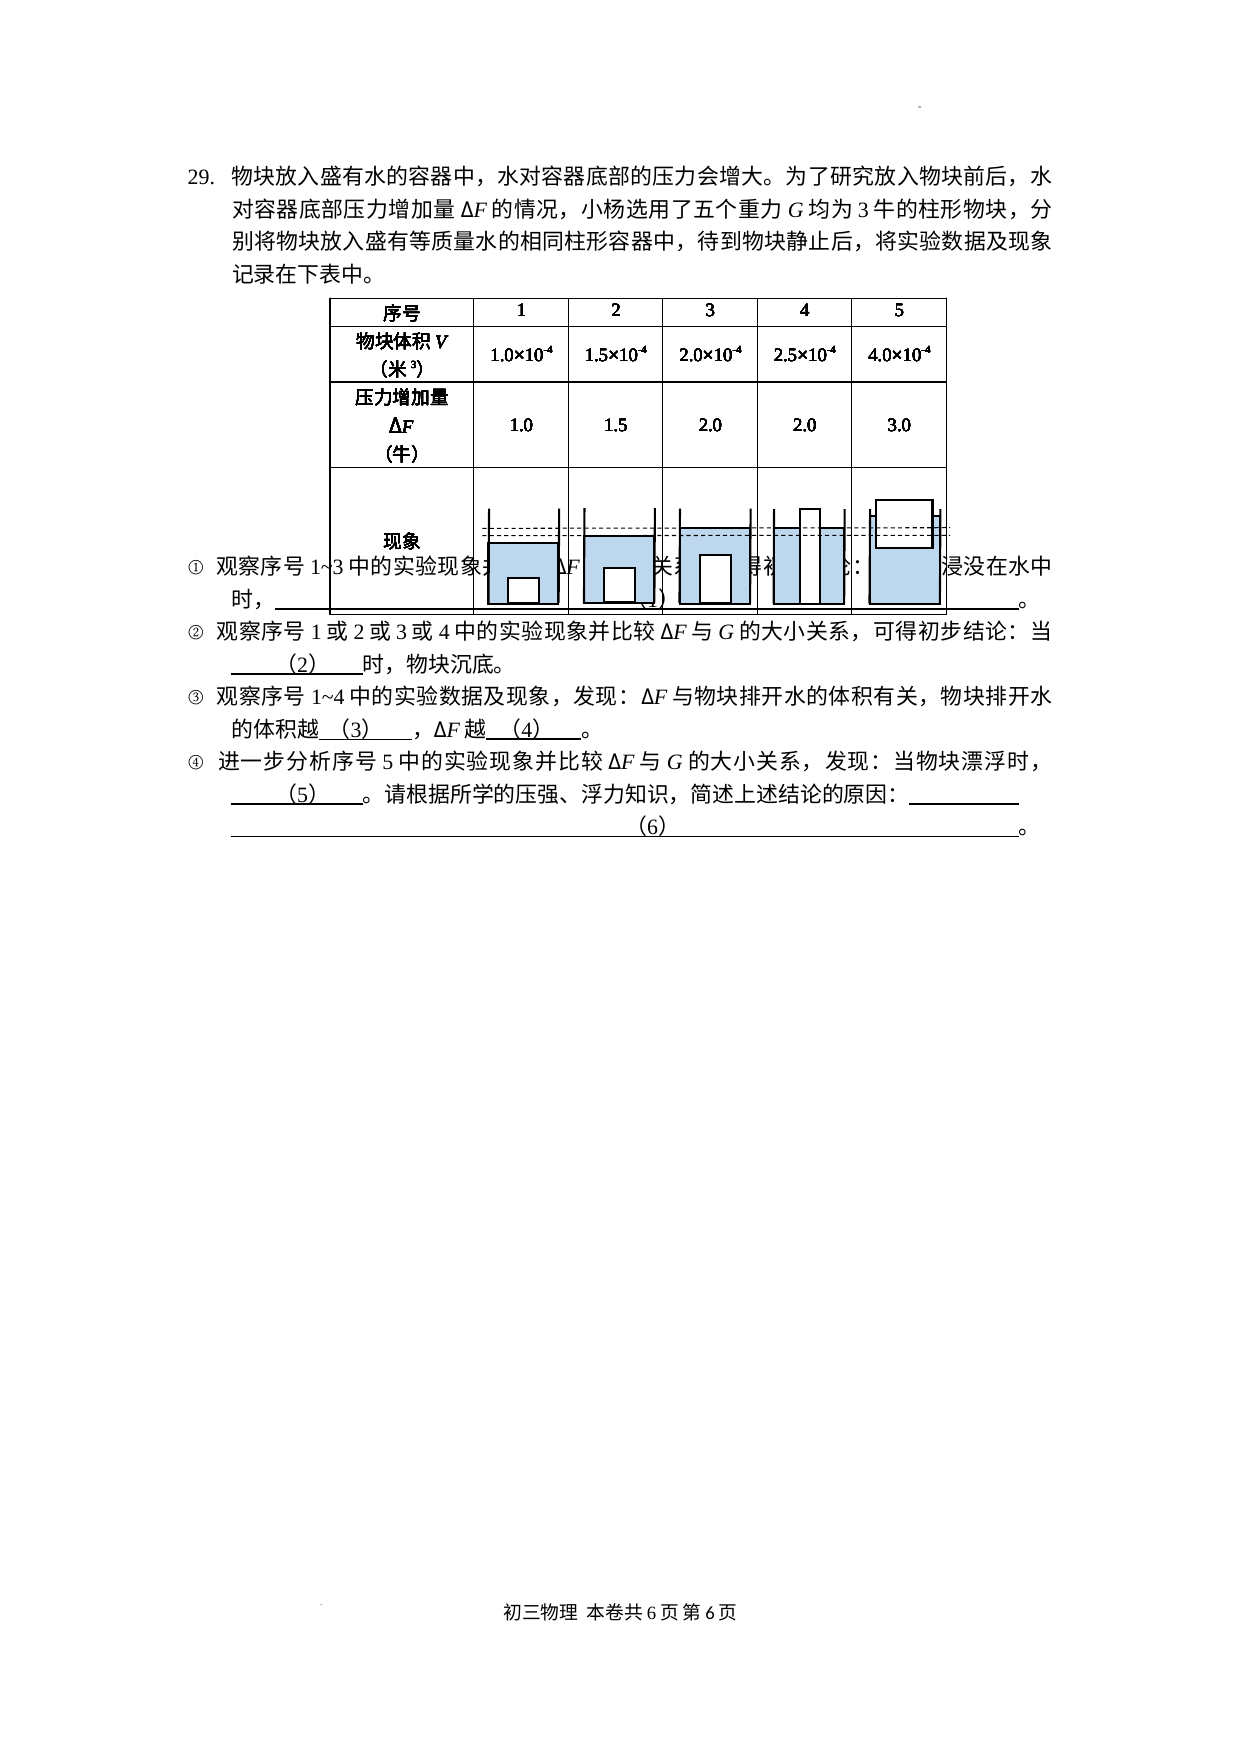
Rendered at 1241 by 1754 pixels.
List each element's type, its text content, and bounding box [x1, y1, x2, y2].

list ① 观察序号1~3中的实验现象并比较ΔF与V的关系，可得初步结论：当物块浸没在水中时， （1） 。 [758, 549, 851, 608]
list ① 观察序号1~3中的实验现象并比较ΔF与V的关系，可得初步结论：当物块浸没在水中时， （1） 。 [852, 549, 946, 608]
list ① 观察序号1~3中的实验现象并比较ΔF与V的关系，可得初步结论：当物块浸没在水中时， （1） 。 [663, 549, 757, 608]
list ① 观察序号1~3中的实验现象并比较ΔF与V的关系，可得初步结论：当物块浸没在水中时， （1） 。 [331, 549, 473, 608]
list ① 观察序号1~3中的实验现象并比较ΔF与V的关系，可得初步结论：当物块浸没在水中时， （1） 。 [947, 549, 1053, 614]
list ② 观察序号1或2或3或4中的实验现象并比较ΔF与G的大小关系，可得初步结论：当 （2） 时，物块沉底。 [187, 614, 1053, 679]
list 物块放入盛有水的容器中，水对容器底部的压力会增大。为了研究放入物块前后，水对容器底部压力增加量ΔF的情况，小杨选用了五个重力G均为3牛的柱形物块，分别将物块放入盛有等质量水的相同柱形容器中，待到物块静止后，将实验数据及现象记录在下表中。 [187, 159, 1053, 289]
list ① 观察序号1~3中的实验现象并比较ΔF与V的关系，可得初步结论：当物块浸没在水中时， （1） 。 [474, 549, 568, 608]
list ③ 观察序号1~4中的实验数据及现象，发现：ΔF与物块排开水的体积有关，物块排开水的体积越 （3） ，ΔF越 （4） 。 [187, 679, 1053, 744]
list ① 观察序号1~3中的实验现象并比较ΔF与V的关系，可得初步结论：当物块浸没在水中时， （1） 。 [187, 549, 329, 614]
list ④ 进一步分析序号5中的实验现象并比较ΔF与G的大小关系，发现：当物块漂浮时， （5） 。请根据所学的压强、浮力知识，简述上述结论的原因： （6） 。 [187, 744, 1053, 841]
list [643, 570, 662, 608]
